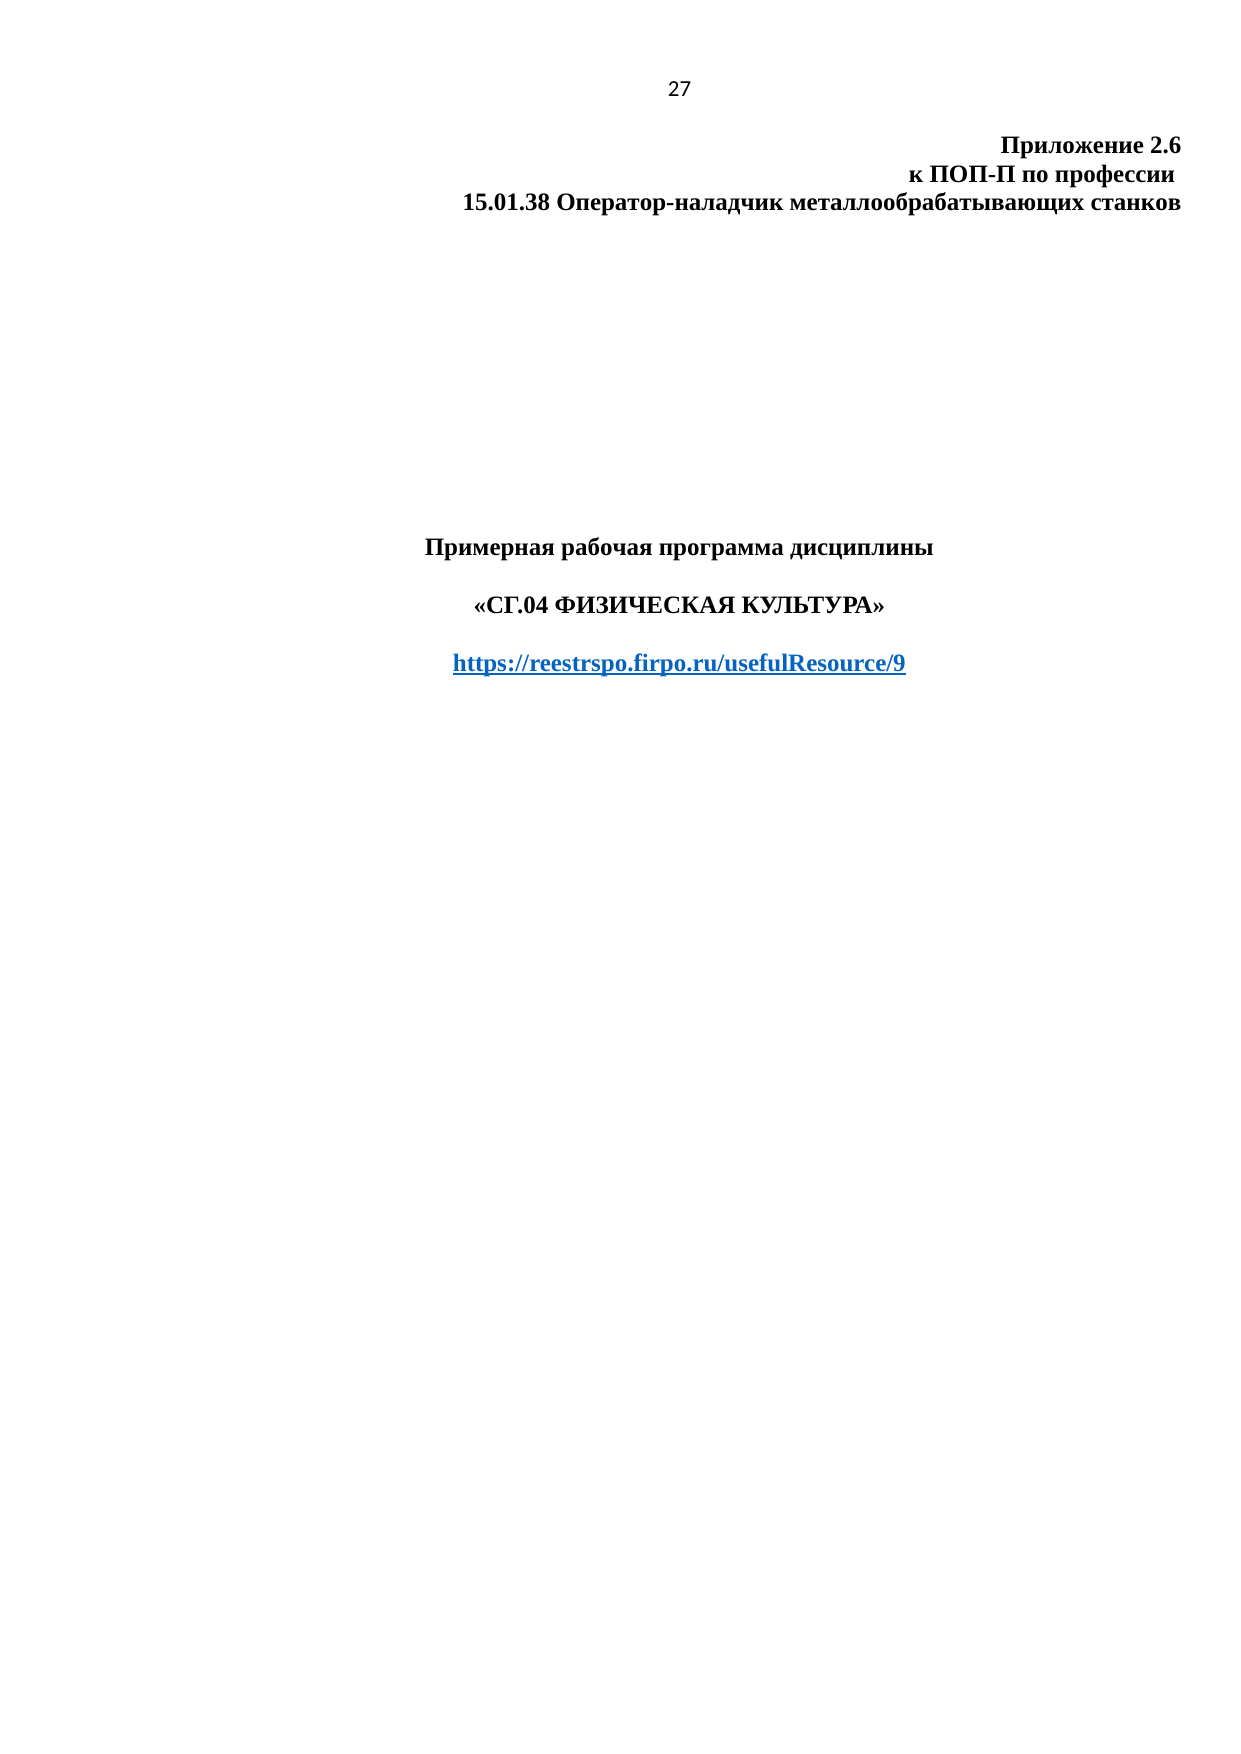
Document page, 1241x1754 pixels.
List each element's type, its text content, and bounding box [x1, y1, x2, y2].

text Приложение 2.6 [177, 130, 1181, 159]
subtitle https://reestrspo.firpo.ru/usefulResource/9 [177, 648, 1181, 677]
text Примерная рабочая программа дисциплины [177, 532, 1181, 561]
subtitle «СГ.04 ФИЗИЧЕСКАЯ КУЛЬТУРА» [177, 590, 1181, 619]
text к ПОП-П по профессии 15.01.38 Оператор-наладчик металлообрабатывающих станков [177, 159, 1181, 216]
